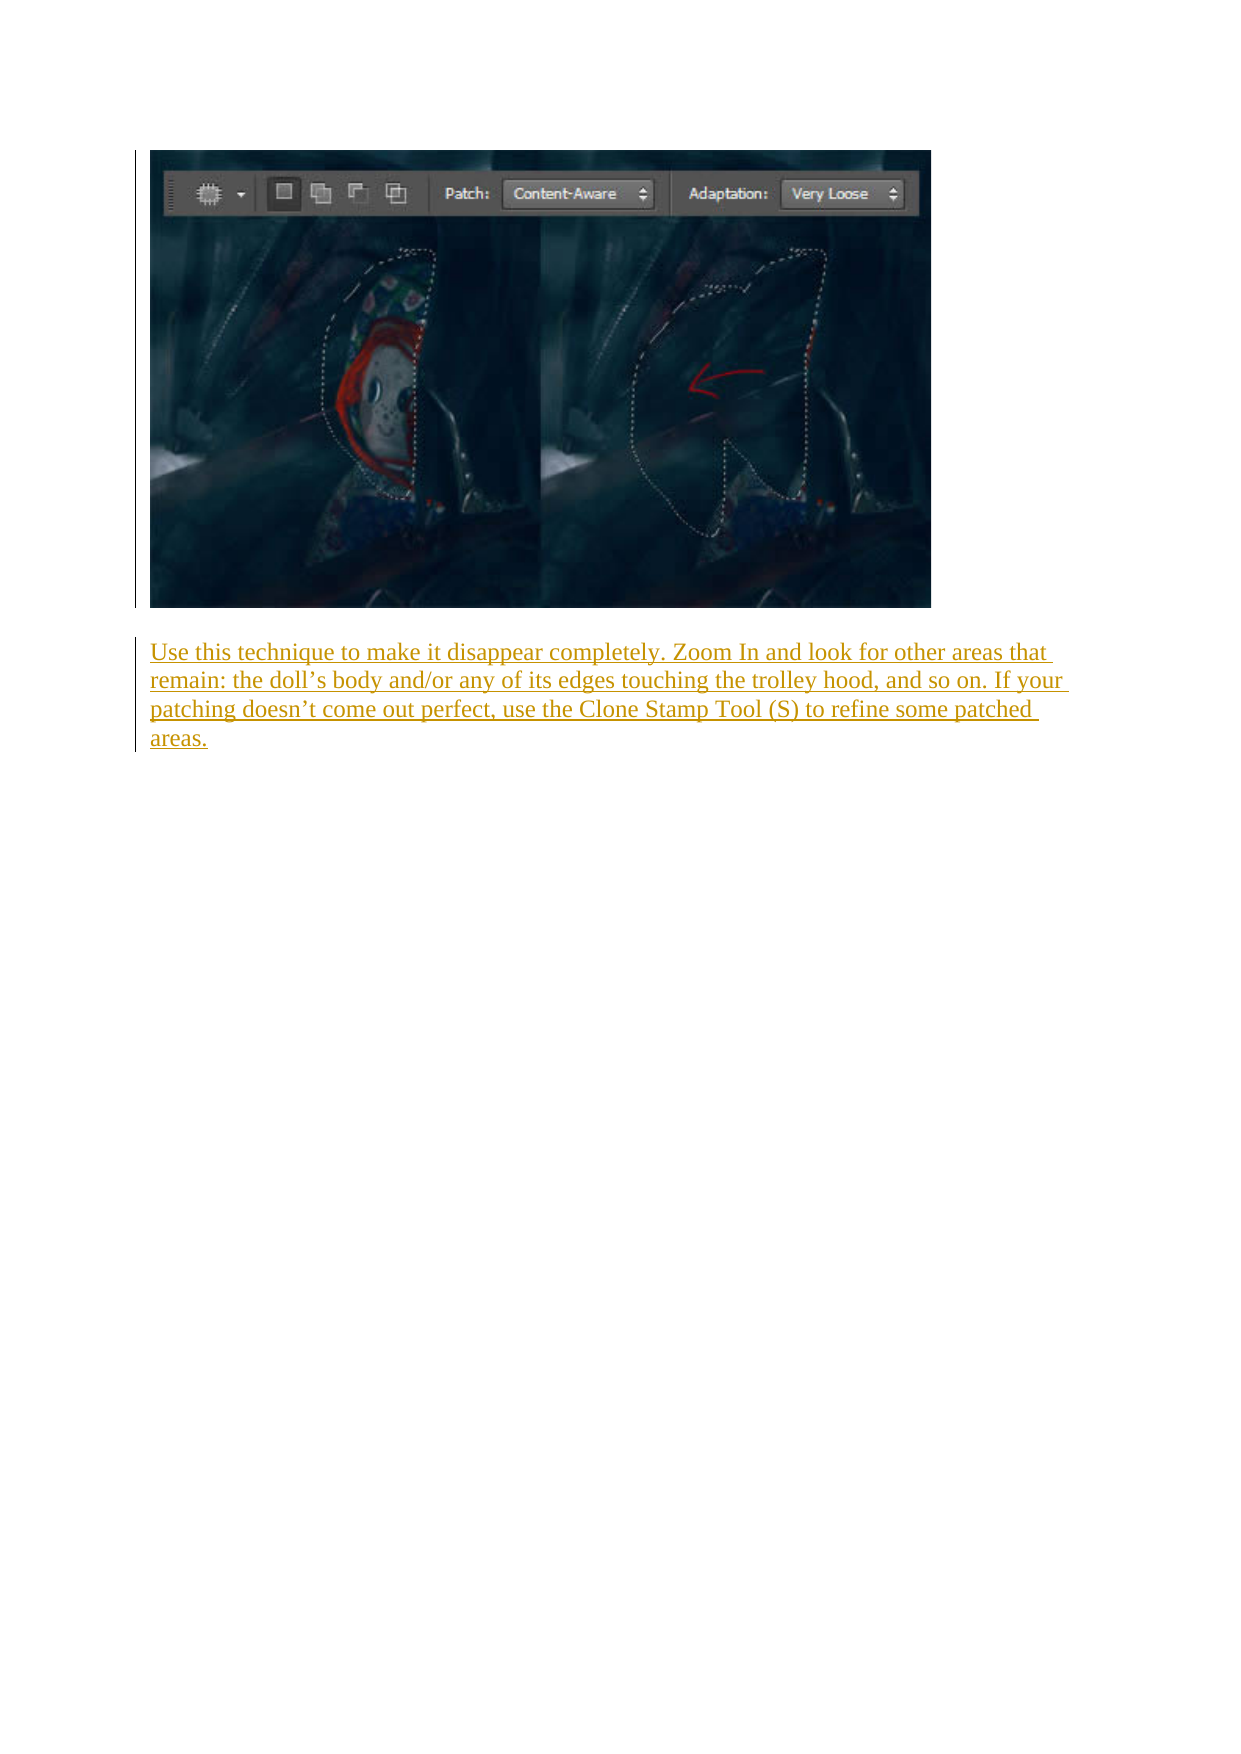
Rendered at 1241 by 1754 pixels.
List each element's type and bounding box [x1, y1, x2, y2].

picture [150, 150, 932, 608]
